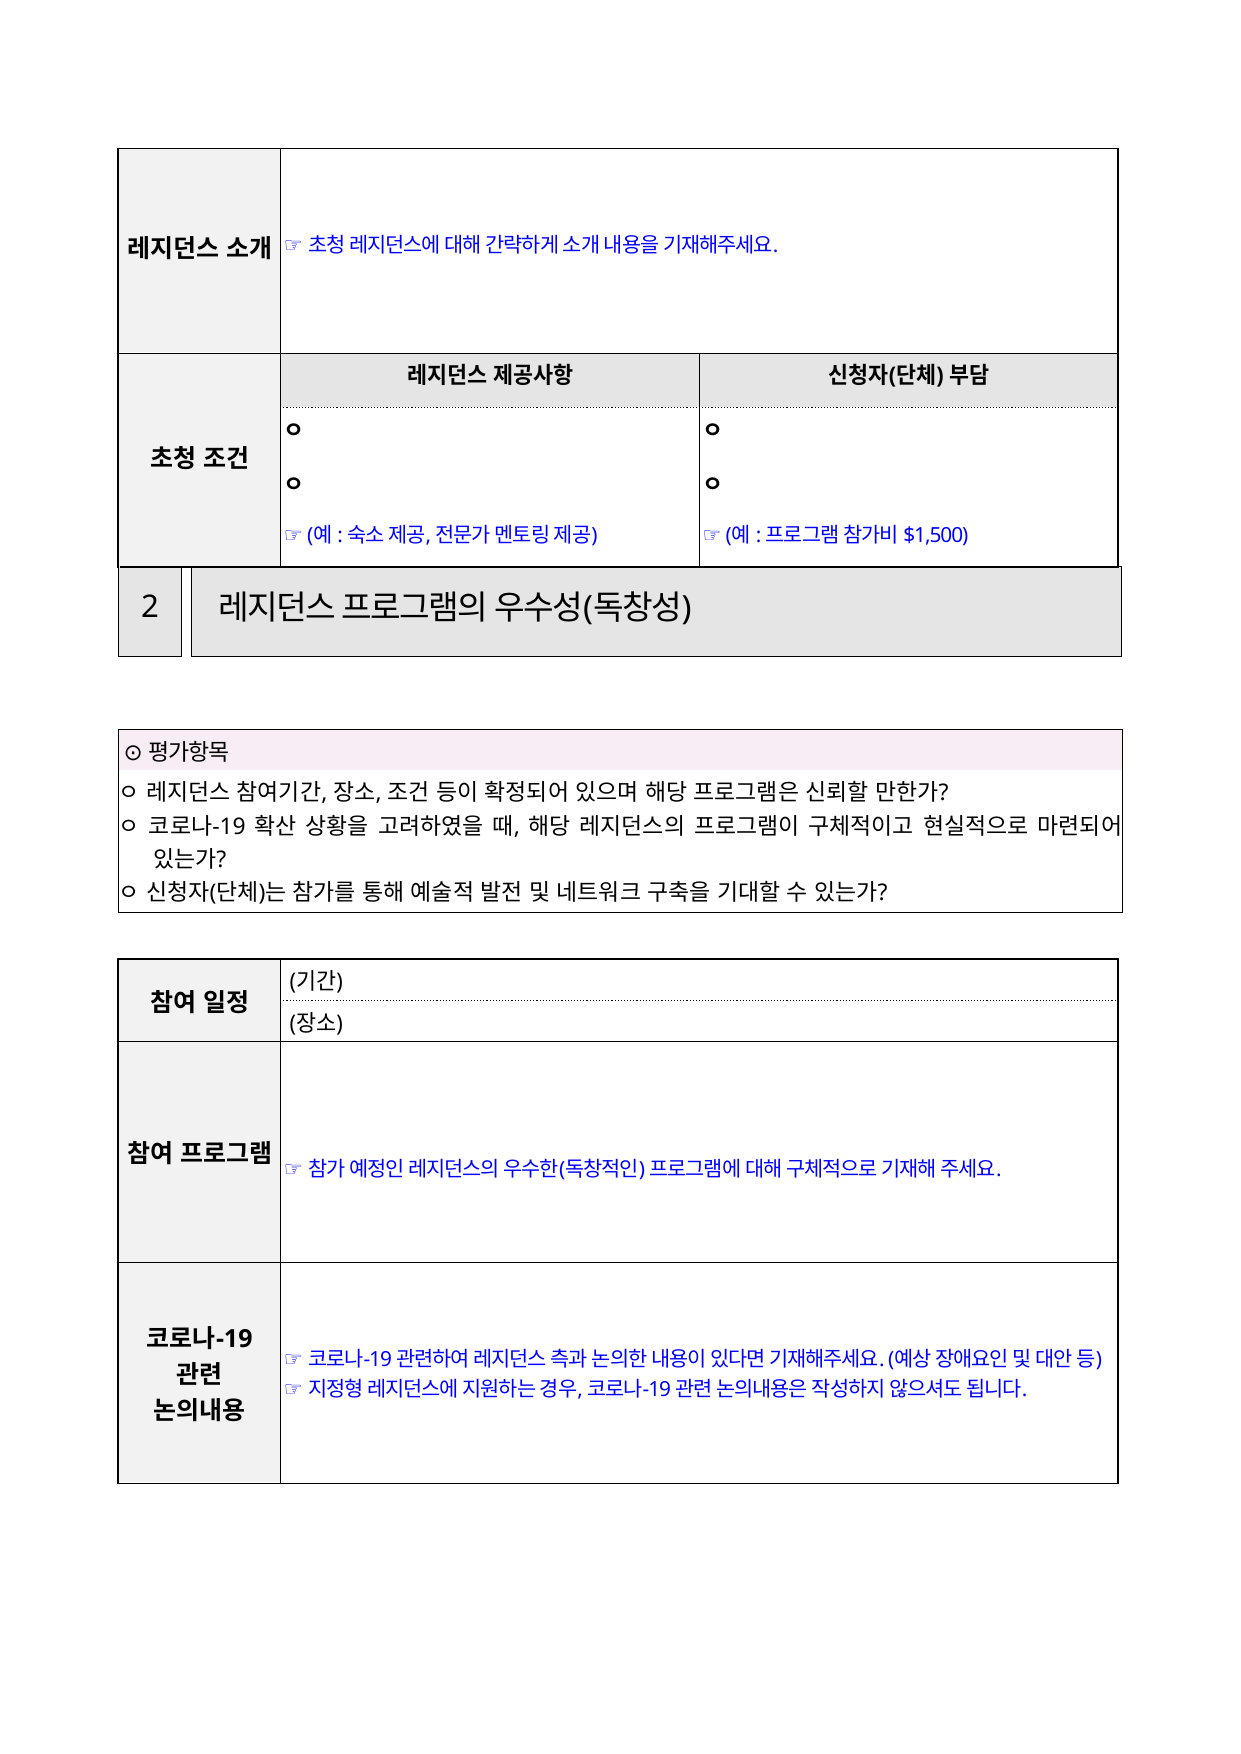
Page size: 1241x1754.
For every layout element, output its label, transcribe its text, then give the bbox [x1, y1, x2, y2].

table_cell ☞ 초청 레지던스에 대해 간략하게 소개 내용을 기재해주세요. [281, 149, 1117, 352]
table_cell 레지던스 소개 [119, 149, 280, 352]
table_cell ☞ 참가 예정인 레지던스의 우수한(독창적인) 프로그램에 대해 구체적으로 기재해 주세요. [281, 1042, 1117, 1262]
table_cell 레지던스 프로그램의 우수성(독창성) [192, 567, 1121, 656]
table_cell 레지던스 제공사항 [281, 354, 699, 407]
table_cell ㅇ 레지던스 참여기간, 장소, 조건 등이 확정되어 있으며 해당 프로그램은 신뢰할 만한가? ㅇ 코로나-19 확산 상황을 고려하였을 때, 해당 레지던스의 프로그램이 구체적이고 현실적으로 마련되어 있는가? ㅇ 신청자(단체)는 참가를 통해 예술적 발전 및 네트워크 구축을 기대할 수 있는가? [119, 770, 1122, 912]
table_header 참여 일정 [119, 960, 280, 1041]
table_cell ☞ 코로나-19 관련하여 레지던스 측과 논의한 내용이 있다면 기재해주세요. (예상 장애요인 및 대안 등) ☞ 지정형 레지던스에 지원하는 경우, 코로나-19 관련 논의내용은 작성하지 않으셔도 됩니다. [281, 1263, 1117, 1482]
table_header ⊙ 평가항목 [119, 730, 1122, 770]
table_cell 신청자(단체) 부담 [700, 354, 1117, 407]
table_cell 초청 조건 [119, 354, 280, 566]
table_cell (장소) [281, 1000, 1117, 1041]
table_cell ㅇ ㅇ ☞ (예 : 숙소 제공, 전문가 멘토링 제공) [281, 407, 699, 566]
table_cell ㅇ ㅇ ☞ (예 : 프로그램 참가비 $1,500) [700, 407, 1117, 566]
table_header (기간) [281, 960, 1117, 999]
table_cell [182, 568, 191, 656]
table_cell 2 [119, 566, 181, 656]
table_cell 코로나-19 관련 논의내용 [119, 1263, 280, 1482]
table_cell 참여 프로그램 [119, 1042, 280, 1262]
